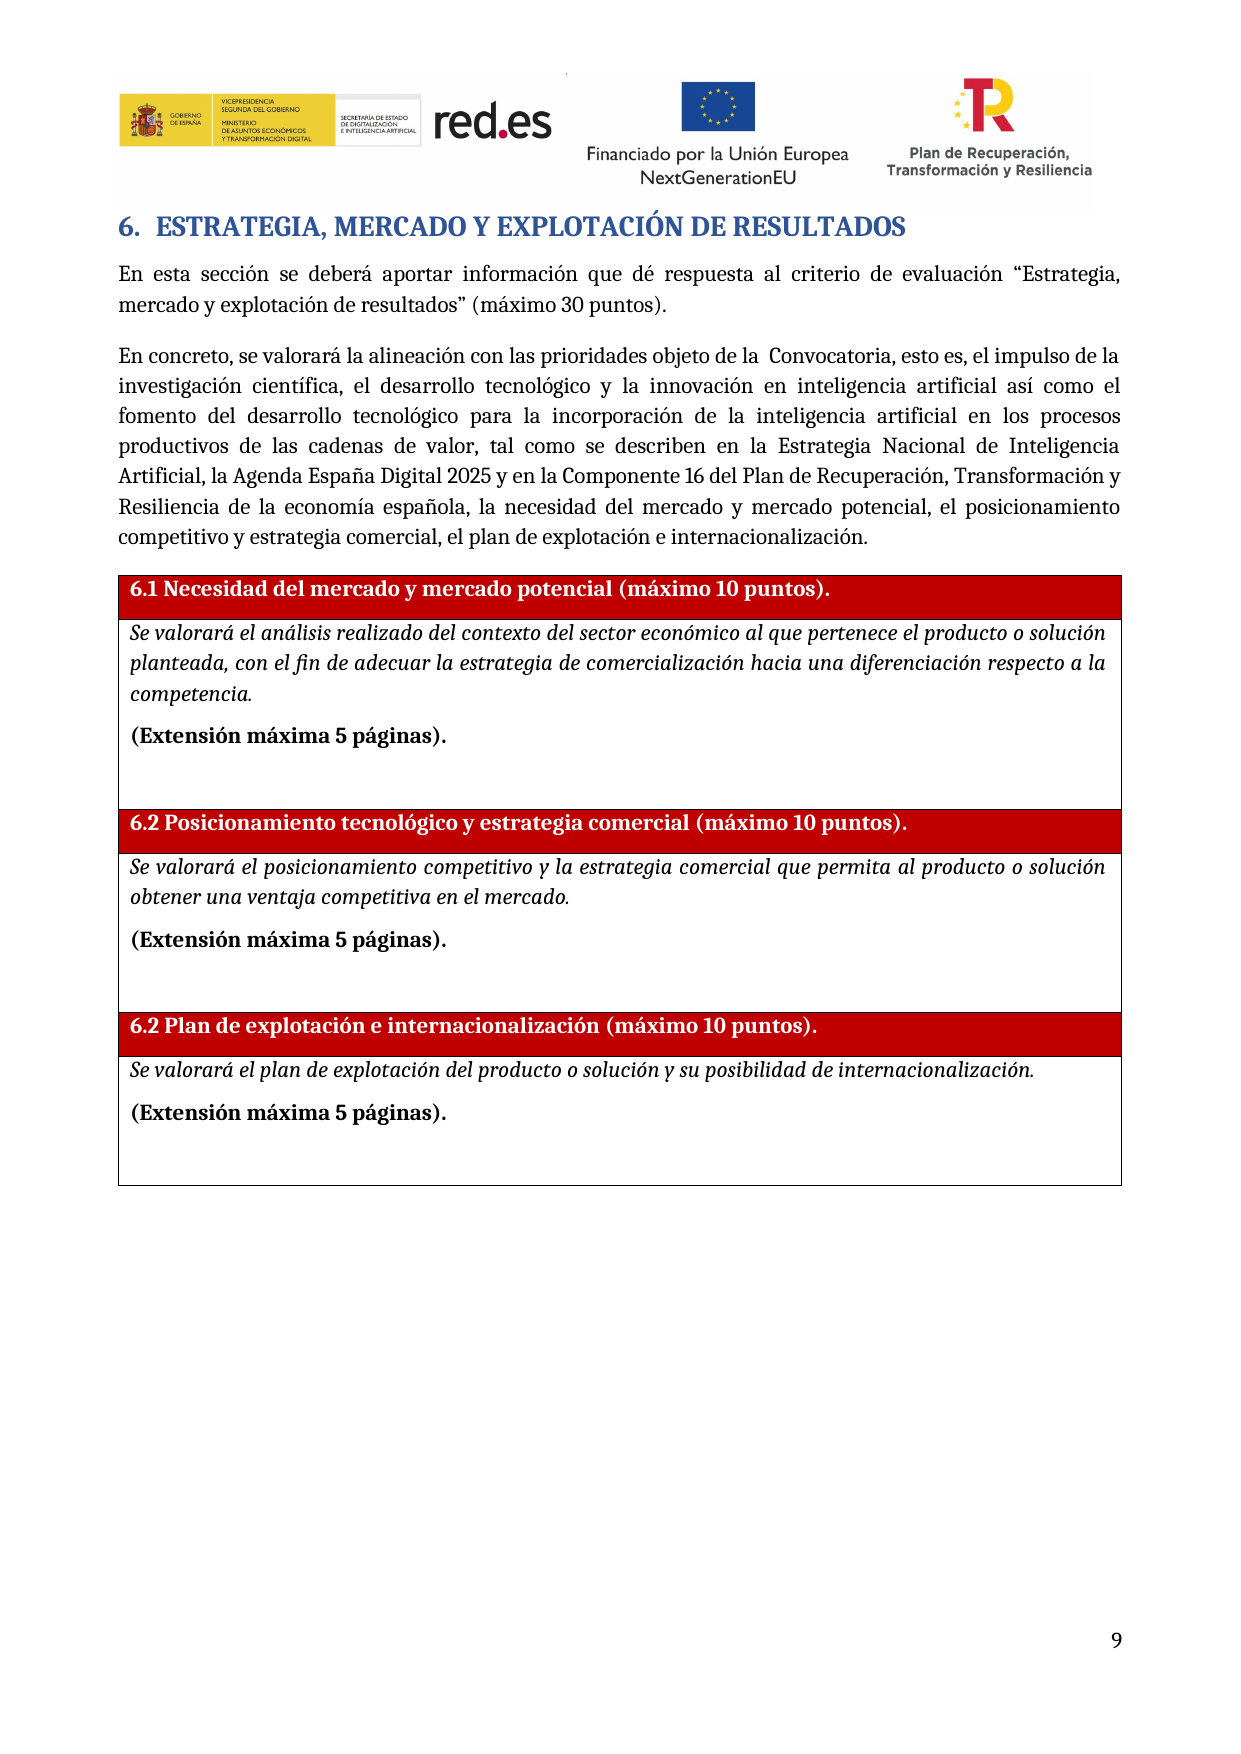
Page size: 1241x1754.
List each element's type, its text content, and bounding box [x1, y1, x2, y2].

subtitle ESTRATEGIA, MERCADO Y EXPLOTACIÓN DE RESULTADOS [118, 210, 1122, 244]
picture [118, 73, 1094, 211]
table_header 6.1 Necesidad del mercado y mercado potencial (máximo 10 puntos). [119, 576, 1121, 619]
table_cell Se valorará el plan de explotación del producto o solución y su posibilidad de internacionalización. (Extensión máxima 5 páginas). [119, 1057, 1121, 1185]
text En concreto, se valorará la alineación con las prioridades objeto de la Convocatoria, esto es, el impulso de la investigación científica, el desarrollo tecnológico y la innovación en inteligencia artificial así como el fomento del desarrollo tecnológico para la incorporación de la inteligencia artificial en los procesos productivos de las cadenas de valor, tal como se describen en la Estrategia Nacional de Inteligencia Artificial, la Agenda España Digital 2025 y en la Componente 16 del Plan de Recuperación, Transformación y Resiliencia de la economía española, la necesidad del mercado y mercado potencial, el posicionamiento competitivo y estrategia comercial, el plan de explotación e internacionalización. [118, 342, 1122, 550]
table_cell Se valorará el posicionamiento competitivo y la estrategia comercial que permita al producto o solución obtener una ventaja competitiva en el mercado. (Extensión máxima 5 páginas). [119, 854, 1121, 1012]
text En esta sección se deberá aportar información que dé respuesta al criterio de evaluación “Estrategia, mercado y explotación de resultados” (máximo 30 puntos). [118, 261, 1122, 318]
table_cell 6.2 Plan de explotación e internacionalización (máximo 10 puntos). [119, 1013, 1121, 1056]
table_cell 6.2 Posicionamiento tecnológico y estrategia comercial (máximo 10 puntos). [119, 810, 1121, 853]
table_cell Se valorará el análisis realizado del contexto del sector económico al que pertenece el producto o solución planteada, con el fin de adecuar la estrategia de comercialización hacia una diferenciación respecto a la competencia. (Extensión máxima 5 páginas). [119, 620, 1121, 808]
